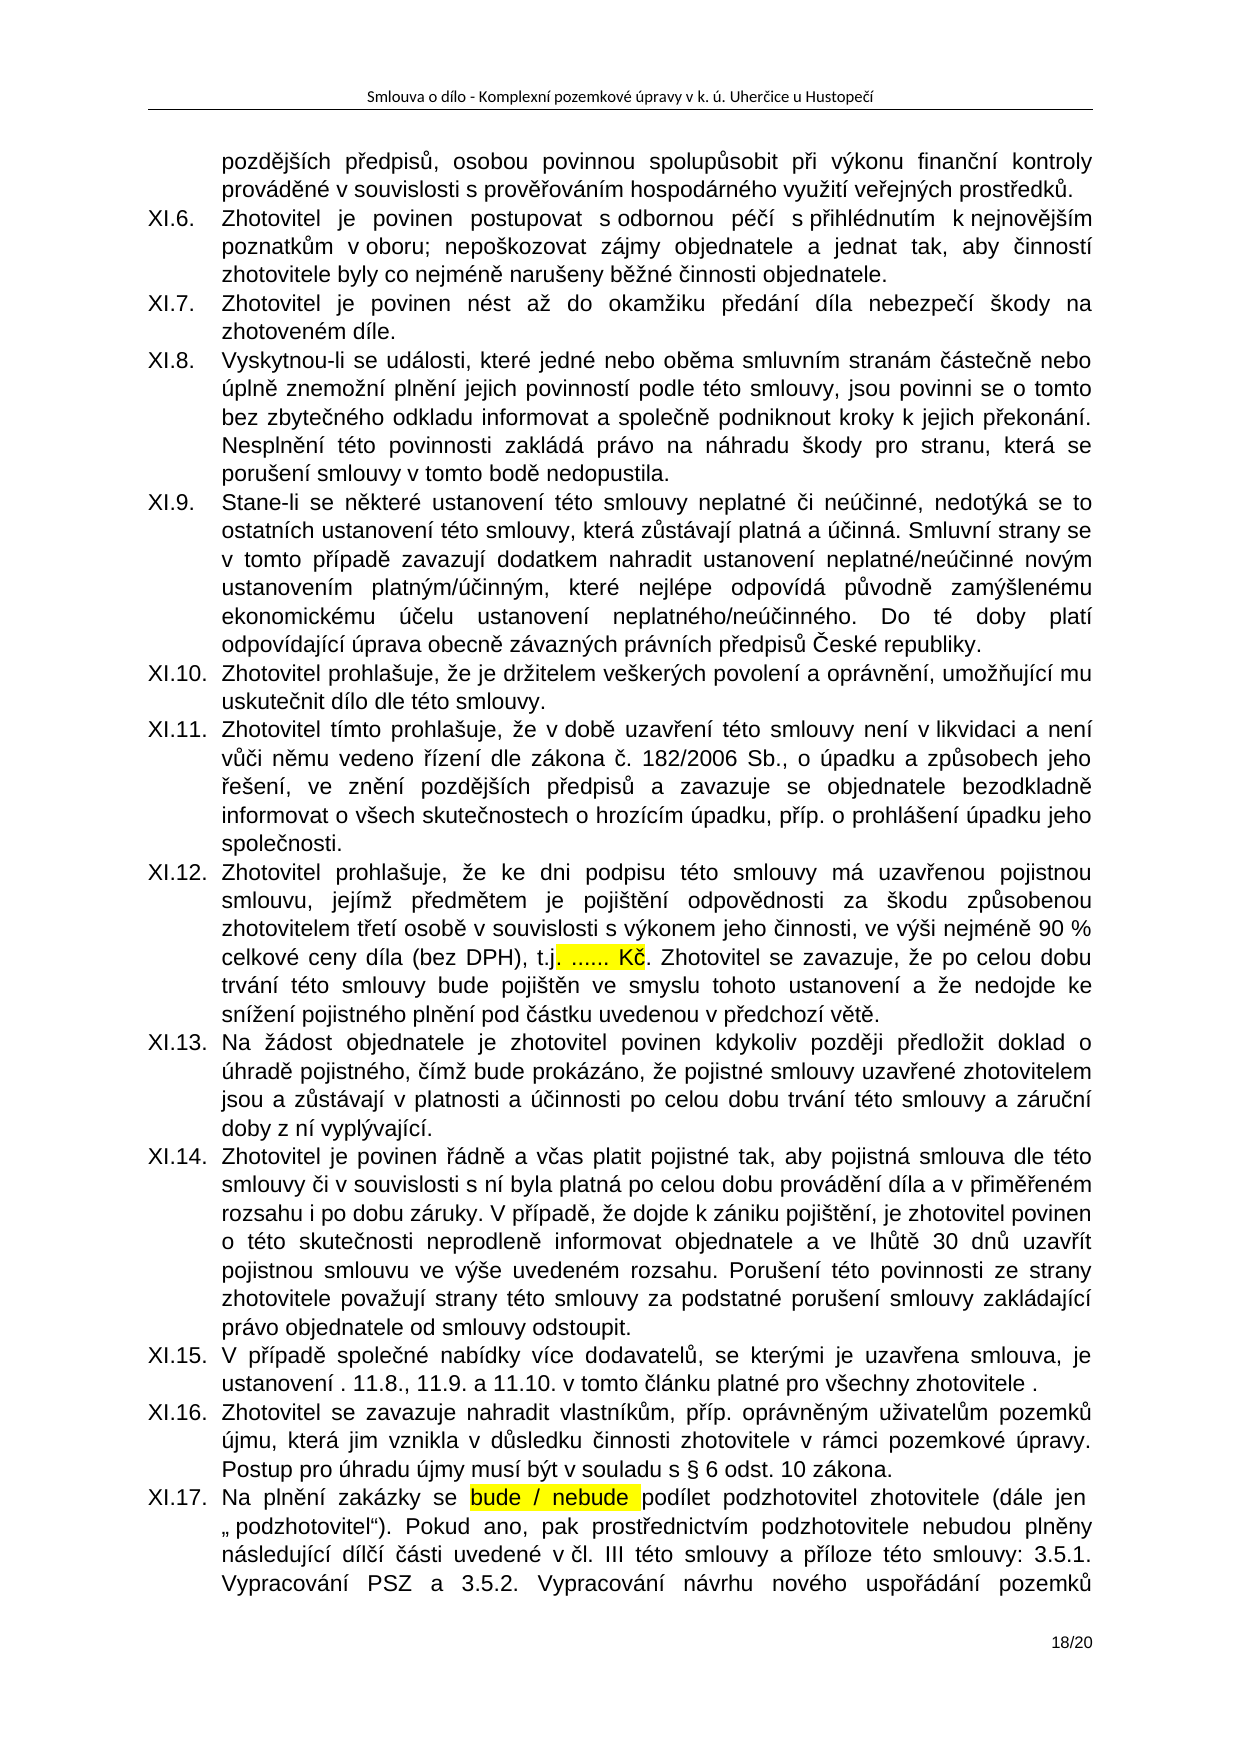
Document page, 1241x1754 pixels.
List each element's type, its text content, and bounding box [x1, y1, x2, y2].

list Zhotovitel tímto prohlašuje, že v době uzavření této smlouvy není v likvidaci a není vůči němu vedeno řízení dle zákona č. 182/2006 Sb., o úpadku a způsobech jeho řešení, ve znění pozdějších předpisů a zavazuje se objednatele bezodkladně informovat o všech skutečnostech o hrozícím úpadku, příp. o prohlášení úpadku jeho společnosti. [148, 716, 1093, 856]
list Vyskytnou-li se události, které jedné nebo oběma smluvním stranám částečně nebo úplně znemožní plnění jejich povinností podle této smlouvy, jsou povinni se o tomto bez zbytečného odkladu informovat a společně podniknout kroky k jejich překonání. Nesplnění této povinnosti zakládá právo na náhradu škody pro stranu, která se porušení smlouvy v tomto bodě nedopustila. [148, 347, 1093, 487]
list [148, 1484, 1093, 1596]
list Zhotovitel se zavazuje nahradit vlastníkům, příp. oprávněným uživatelům pozemků újmu, která jim vznikla v důsledku činnosti zhotovitele v rámci pozemkové úpravy. Postup pro úhradu újmy musí být v souladu s § 6 odst. 10 zákona. [148, 1399, 1093, 1482]
list Zhotovitel je povinen řádně a včas platit pojistné tak, aby pojistná smlouva dle této smlouvy či v souvislosti s ní byla platná po celou dobu provádění díla a v přiměřeném rozsahu i po dobu záruky. V případě, že dojde k zániku pojištění, je zhotovitel povinen o této skutečnosti neprodleně informovat objednatele a ve lhůtě 30 dnů uzavřít pojistnou smlouvu ve výše uvedeném rozsahu. Porušení této povinnosti ze strany zhotovitele považují strany této smlouvy za podstatné porušení smlouvy zakládající právo objednatele od smlouvy odstoupit. [148, 1143, 1093, 1340]
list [148, 148, 1093, 202]
list Stane-li se některé ustanovení této smlouvy neplatné či neúčinné, nedotýká se to ostatních ustanovení této smlouvy, která zůstávají platná a účinná. Smluvní strany se v tomto případě zavazují dodatkem nahradit ustanovení neplatné/neúčinné novým ustanovením platným/účinným, které nejlépe odpovídá původně zamýšlenému ekonomickému účelu ustanovení neplatného/neúčinného. Do té doby platí odpovídající úprava obecně závazných právních předpisů České republiky. [148, 489, 1093, 657]
list Na žádost objednatele je zhotovitel povinen kdykoliv později předložit doklad o úhradě pojistného, čímž bude prokázáno, že pojistné smlouvy uzavřené zhotovitelem jsou a zůstávají v platnosti a účinnosti po celou dobu trvání této smlouvy a záruční doby z ní vyplývající. [148, 1029, 1093, 1141]
list Zhotovitel je povinen postupovat s odbornou péčí s přihlédnutím k nejnovějším poznatkům v oboru; nepoškozovat zájmy objednatele a jednat tak, aby činností zhotovitele byly co nejméně narušeny běžné činnosti objednatele. [148, 204, 1093, 288]
list V případě společné nabídky více dodavatelů, se kterými je uzavřena smlouva, je ustanovení . 11.8., 11.9. a 11.10. v tomto článku platné pro všechny zhotovitele . [148, 1342, 1093, 1397]
list Zhotovitel je povinen nést až do okamžiku předání díla nebezpečí škody na zhotoveném díle. [148, 290, 1093, 344]
list Zhotovitel prohlašuje, že je držitelem veškerých povolení a oprávnění, umožňující mu uskutečnit dílo dle této smlouvy. [148, 659, 1093, 714]
list Zhotovitel prohlašuje, že ke dni podpisu této smlouvy má uzavřenou pojistnou smlouvu, jejímž předmětem je pojištění odpovědnosti za škodu způsobenou zhotovitelem třetí osobě v souvislosti s výkonem jeho činnosti, ve výši nejméně 90 % celkové ceny díla (bez DPH), t.j. ...... Kč. Zhotovitel se zavazuje, že po celou dobu trvání této smlouvy bude pojištěn ve smyslu tohoto ustanovení a že nedojde ke snížení pojistného plnění pod částku uvedenou v předchozí větě. [148, 858, 1093, 1027]
